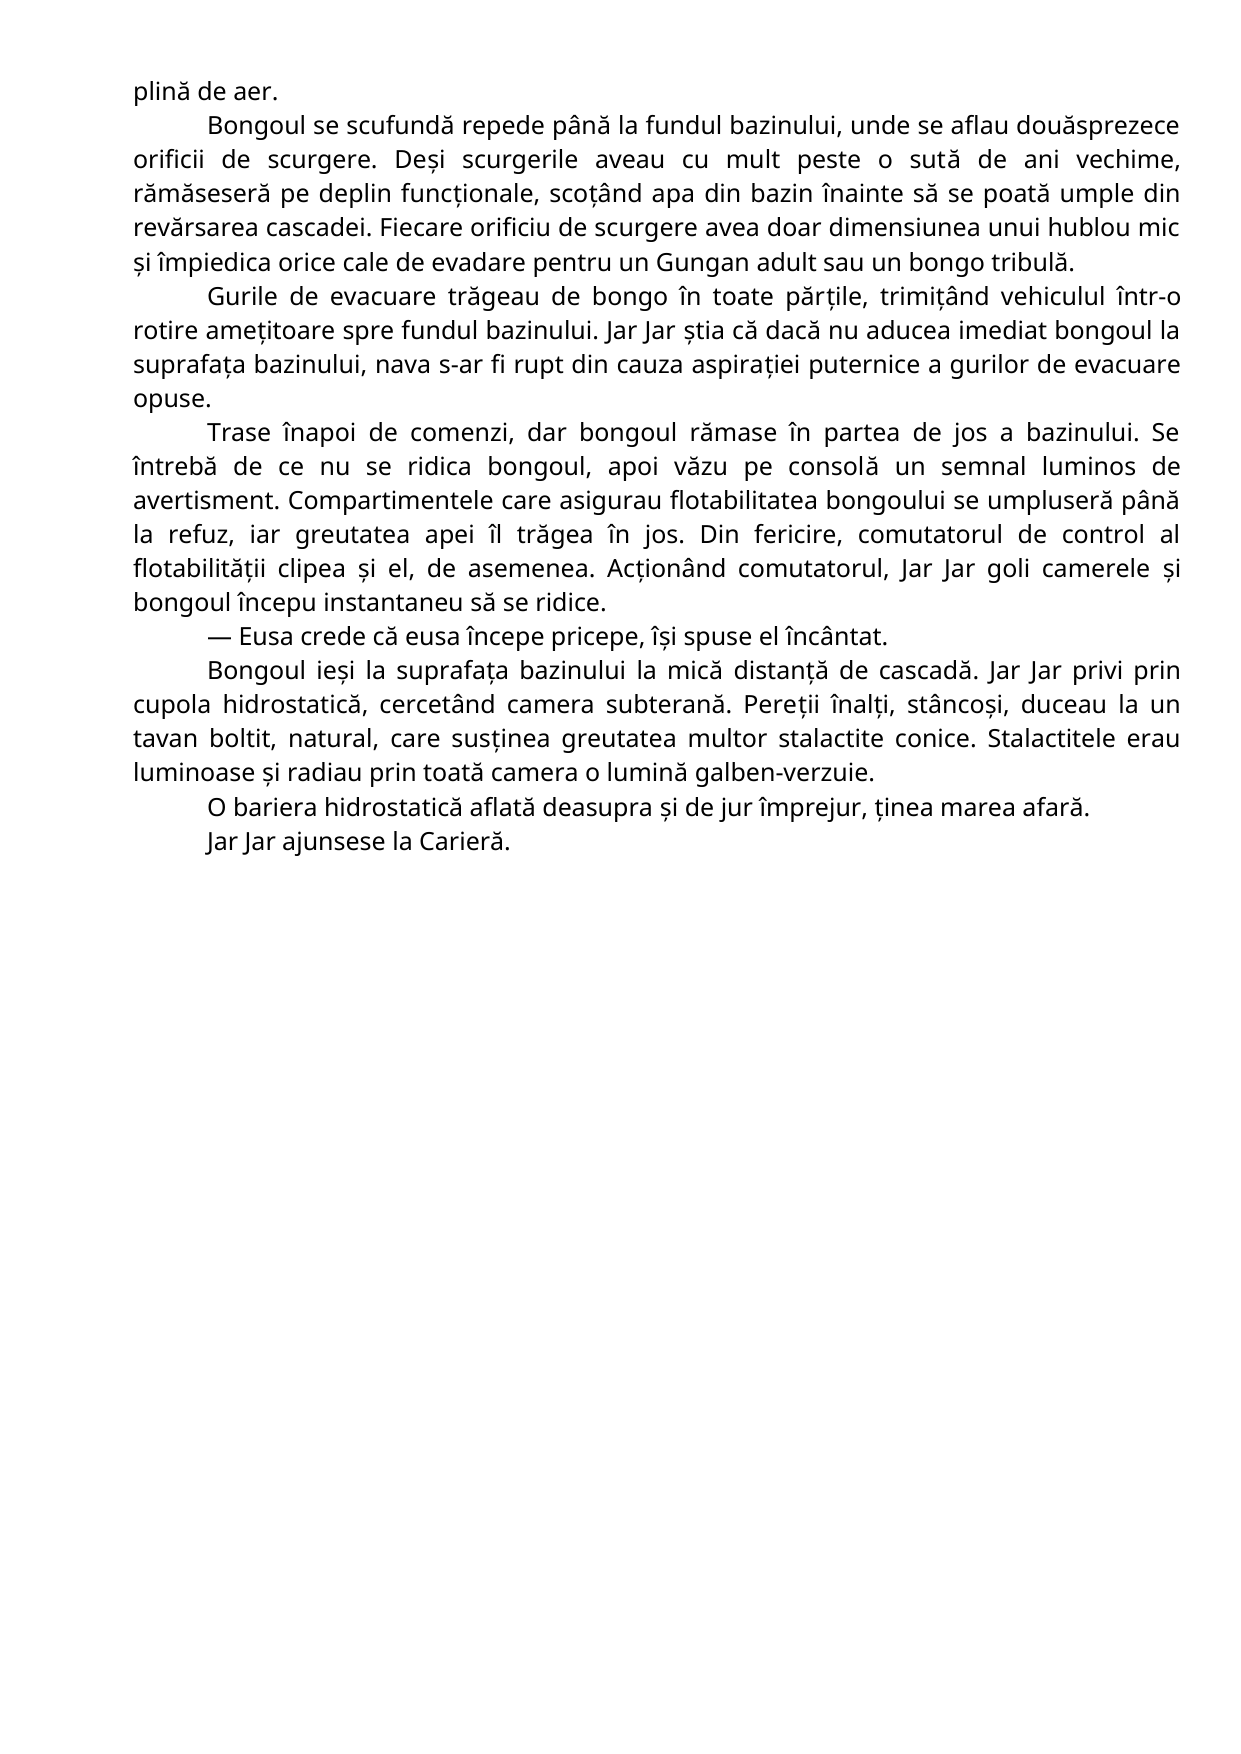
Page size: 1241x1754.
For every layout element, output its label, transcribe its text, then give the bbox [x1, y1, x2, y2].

text Gurile de evacuare trăgeau de bongo în toate părţile, trimiţând vehiculul într-o rotire ameţitoare spre fundul bazinului. Jar Jar ştia că dacă nu aducea imediat bongoul la suprafaţa bazinului, nava s-ar fi rupt din cauza aspiraţiei puternice a gurilor de evacuare opuse. [133, 278, 1181, 414]
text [133, 74, 1181, 108]
text Trase înapoi de comenzi, dar bongoul rămase în partea de jos a bazinului. Se întrebă de ce nu se ridica bongoul, apoi văzu pe consolă un semnal luminos de avertisment. Compartimentele care asigurau flotabilitatea bongoului se umpluseră până la refuz, iar greutatea apei îl trăgea în jos. Din fericire, comutatorul de control al flotabilităţii clipea şi el, de asemenea. Acţionând comutatorul, Jar Jar goli camerele şi bongoul începu instantaneu să se ridice. [133, 414, 1181, 619]
text O bariera hidrostatică aflată deasupra şi de jur împrejur, ţinea marea afară. [133, 789, 1181, 823]
text Bongoul ieşi la suprafaţa bazinului la mică distanţă de cascadă. Jar Jar privi prin cupola hidrostatică, cercetând camera subterană. Pereţii înalţi, stâncoşi, duceau la un tavan boltit, natural, care susţinea greutatea multor stalactite conice. Stalactitele erau luminoase şi radiau prin toată camera o lumină galben-verzuie. [133, 653, 1181, 789]
text Jar Jar ajunsese la Carieră. [133, 823, 1181, 857]
text — Eusa crede că eusa începe pricepe, îşi spuse el încântat. [133, 619, 1181, 653]
text Bongoul se scufundă repede până la fundul bazinului, unde se aflau douăsprezece orificii de scurgere. Deşi scurgerile aveau cu mult peste o sută de ani vechime, rămăseseră pe deplin funcţionale, scoţând apa din bazin înainte să se poată umple din revărsarea cascadei. Fiecare orificiu de scurgere avea doar dimensiunea unui hublou mic şi împiedica orice cale de evadare pentru un Gungan adult sau un bongo tribulă. [133, 108, 1181, 278]
